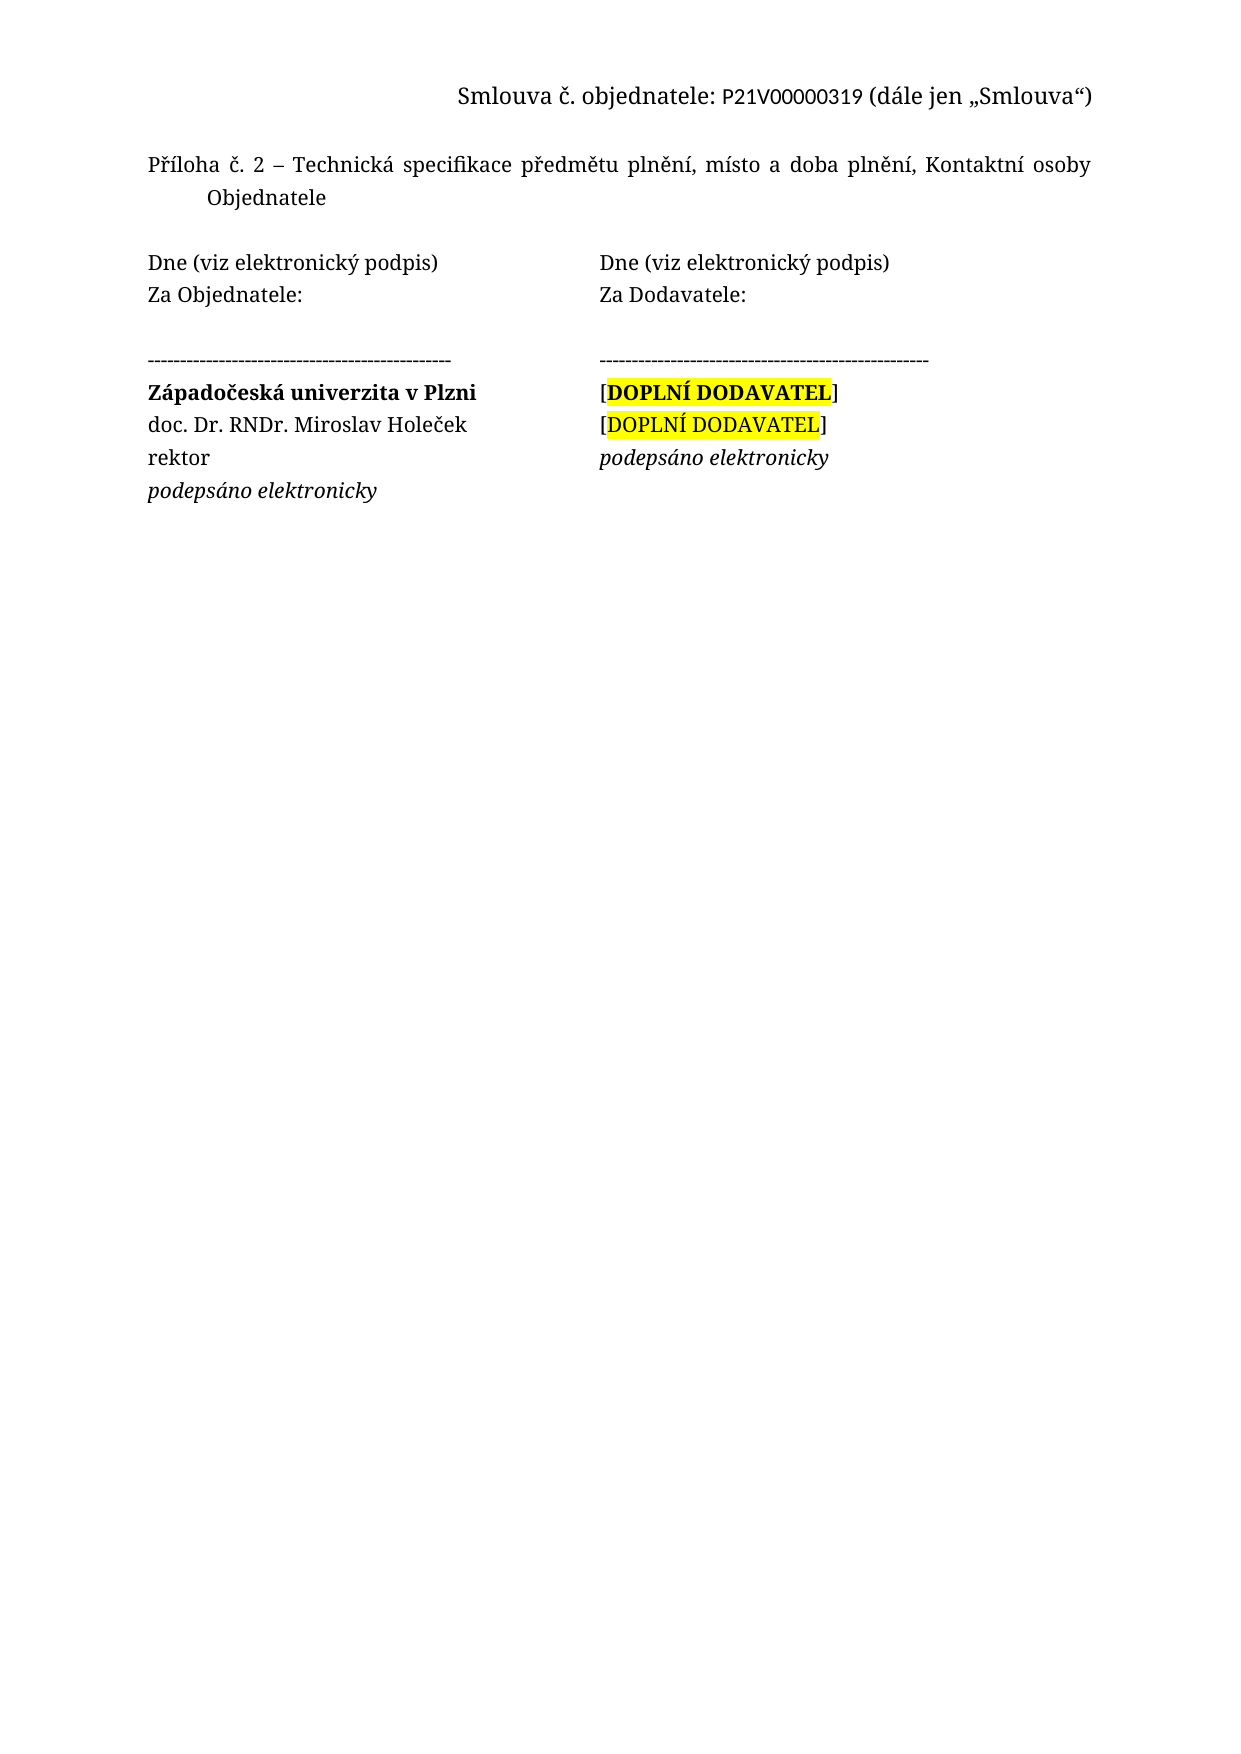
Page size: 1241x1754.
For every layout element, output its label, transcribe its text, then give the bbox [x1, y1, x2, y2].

text Příloha č. 2 – Technická specifikace předmětu plnění, místo a doba plnění, Kontaktní osoby Objednatele [148, 150, 1093, 211]
table_header Dne (viz elektronický podpis) Za Objednatele: ----------------------------------------------- Západočeská univerzita v Plzni doc. Dr. RNDr. Miroslav Holeček rektor podepsáno elektronicky [136, 248, 588, 508]
table_header Dne (viz elektronický podpis) Za Dodavatele: --------------------------------------------------- [DOPLNÍ DODAVATEL] [DOPLNÍ DODAVATEL] podepsáno elektronicky [588, 248, 1040, 508]
